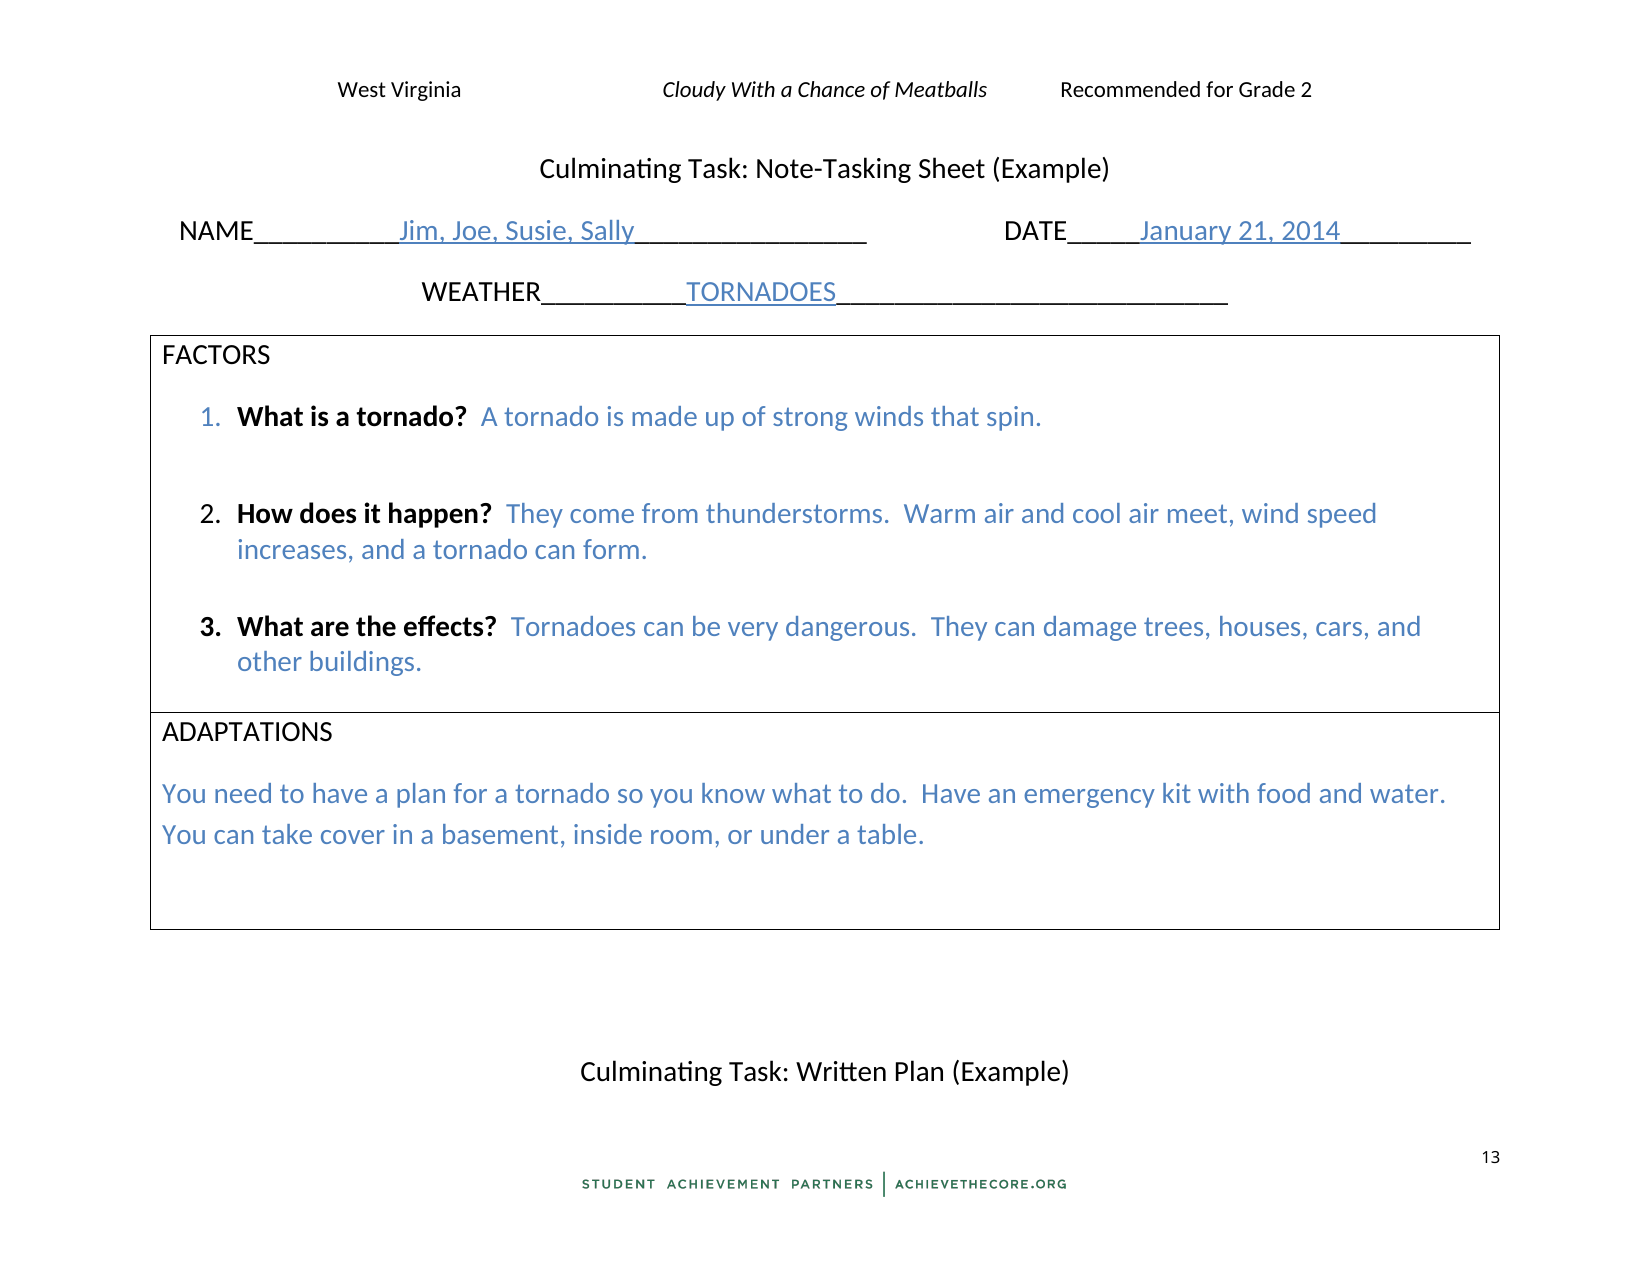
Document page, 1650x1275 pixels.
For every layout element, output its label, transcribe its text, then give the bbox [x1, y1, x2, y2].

text WEATHER__________TORNADOES___________________________ [150, 273, 1500, 309]
table_cell ADAPTATIONS You need to have a plan for a tornado so you know what to do. Have an emergency kit with food and water. You can take cover in a basement, inside room, or under a table. [151, 713, 1499, 929]
picture [571, 1168, 1079, 1200]
table_header FACTORS What is a tornado? A tornado is made up of strong winds that spin. How does it happen? They come from thunderstorms. Warm air and cool air meet, wind speed increases, and a tornado can form. What are the effects? Tornadoes can be very dangerous. They can damage trees, houses, cars, and other buildings. [151, 336, 1499, 712]
text Culminating Task: Note-Tasking Sheet (Example) [150, 150, 1500, 186]
text Culminating Task: Written Plan (Example) [150, 1053, 1500, 1089]
text NAME__________Jim, Joe, Susie, Sally________________ DATE_____January 21, 2014_________ [150, 212, 1500, 247]
